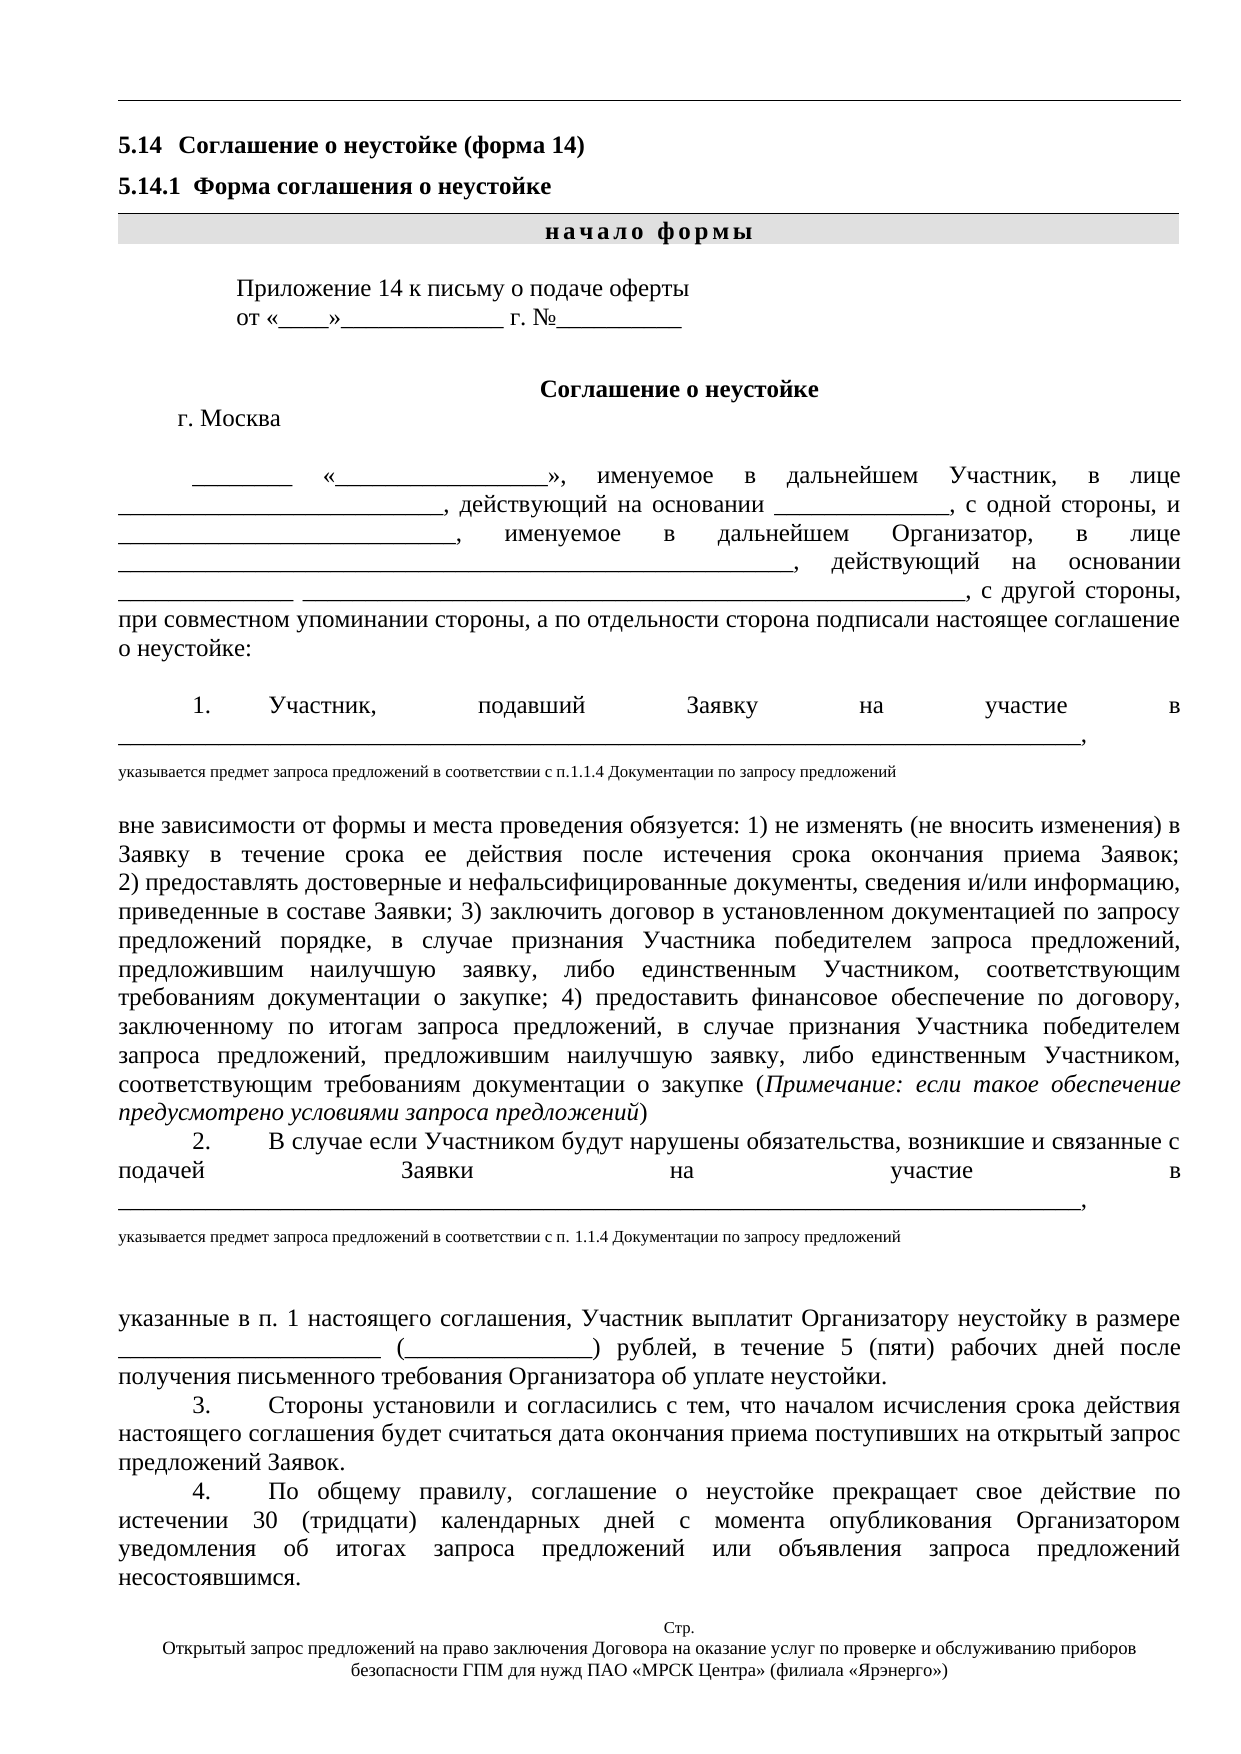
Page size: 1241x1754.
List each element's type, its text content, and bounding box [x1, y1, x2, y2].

text указанные в п. 1 настоящего соглашения, Участник выплатит Организатору неустойку в размере _____________________ (_______________) рублей, в течение 5 (пяти) рабочих дней после получения письменного требования Организатора об уплате неустойки. [118, 1303, 1181, 1390]
text вне зависимости от формы и места проведения обязуется: 1) не изменять (не вносить изменения) в Заявку в течение срока ее действия после истечения срока окончания приема Заявок; 2) предоставлять достоверные и нефальсифицированные документы, сведения и/или информацию, приведенные в составе Заявки; 3) заключить договор в установленном документацией по запросу предложений порядке, в случае признания Участника победителем запроса предложений, предложившим наилучшую заявку, либо единственным Участником, соответствующим требованиям документации о закупке; 4) предоставить финансовое обеспечение по договору, заключенному по итогам запроса предложений, в случае признания Участника победителем запроса предложений, предложившим наилучшую заявку, либо единственным Участником, соответствующим требованиям документации о закупке (Примечание: если такое обеспечение предусмотрено условиями запроса предложений) [118, 810, 1181, 1126]
list По общему правилу, соглашение о неустойке прекращает свое действие по истечении 30 (тридцати) календарных дней с момента опубликования Организатором уведомления об итогах запроса предложений или объявления запроса предложений несостоявшимся. [118, 1476, 1181, 1591]
text указывается предмет запроса предложений в соответствии с п.1.1.4 Документации по запросу предложений [118, 748, 1181, 781]
subtitle Форма соглашения о неустойке [118, 171, 1181, 200]
text Приложение 14 к письму о подаче оферты от «____»_____________ г. №__________ [236, 273, 1181, 331]
text Соглашение о неустойке [118, 374, 1181, 403]
subtitle Соглашение о неустойке (форма 14) [118, 130, 1181, 159]
list Участник, подавший Заявку на участие в _____________________________________________________________________________, [118, 690, 1181, 748]
list В случае если Участником будут нарушены обязательства, возникшие и связанные с подачей Заявки на участие в _____________________________________________________________________________, [118, 1126, 1181, 1212]
text указывается предмет запроса предложений в соответствии с п. 1.1.4 Документации по запросу предложений [118, 1212, 1181, 1246]
text начало формы [118, 214, 1179, 244]
list Стороны установили и согласились с тем, что началом исчисления срока действия настоящего соглашения будет считаться дата окончания приема поступивших на открытый запрос предложений Заявок. [118, 1390, 1181, 1476]
text г. Москва [118, 403, 1181, 431]
text ________ «_________________», именуемое в дальнейшем Участник, в лице __________________________, действующий на основании ______________, с одной стороны, и ___________________________, именуемое в дальнейшем Организатор, в лице ______________________________________________________, действующий на основании ______________ _____________________________________________________, с другой стороны, при совместном упоминании стороны, а по отдельности сторона подписали настоящее соглашение о неустойке: [118, 460, 1181, 661]
